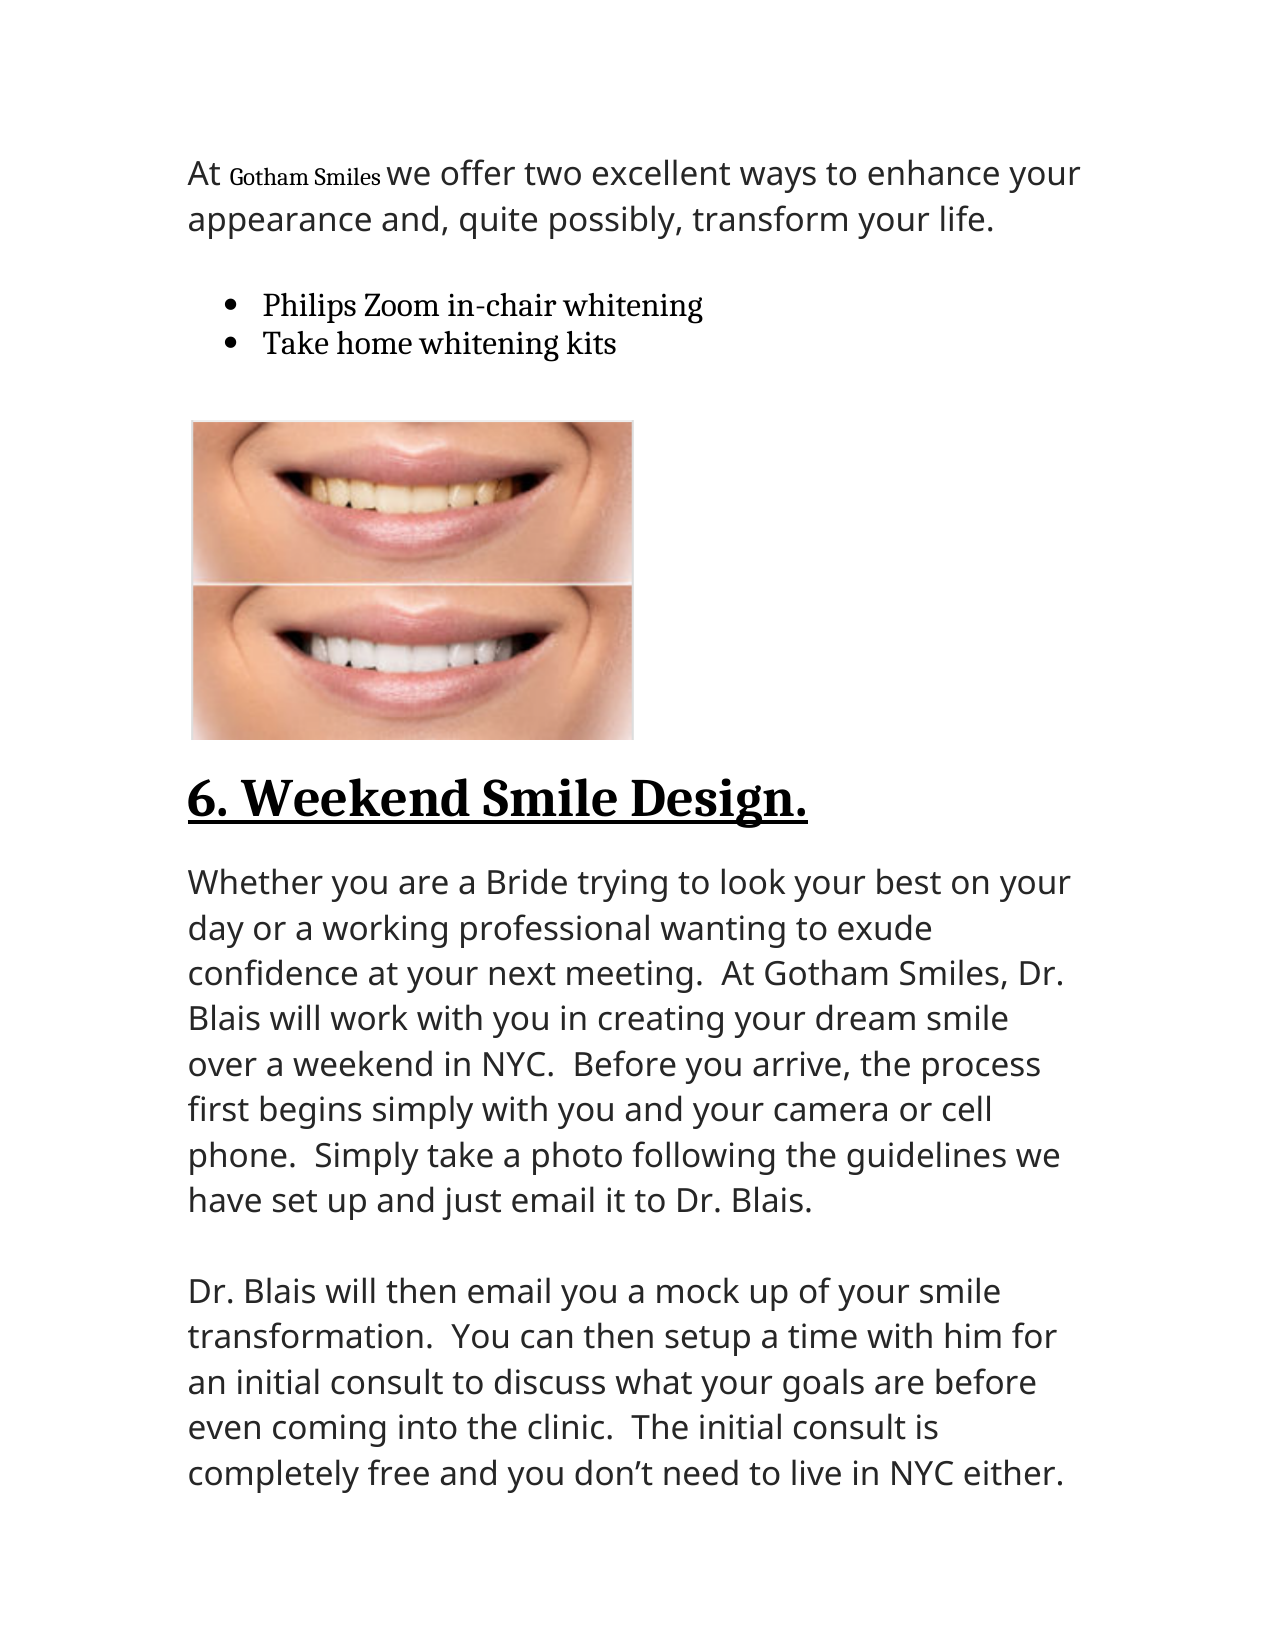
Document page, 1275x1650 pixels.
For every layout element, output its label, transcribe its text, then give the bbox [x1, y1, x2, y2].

text At Gotham Smiles we offer two excellent ways to enhance your appearance and, quite possibly, transform your life. [187, 150, 1087, 241]
list Philips Zoom in-chair whitening [225, 286, 1087, 324]
picture [187, 420, 638, 740]
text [187, 1268, 1087, 1495]
text Whether you are a Bride trying to look your best on your day or a working professional wanting to exude confidence at your next meeting. At Gotham Smiles, Dr. Blais will work with you in creating your dream smile over a weekend in NYC. Before you arrive, the process first begins simply with you and your camera or cell phone. Simply take a photo following the guidelines we have set up and just email it to Dr. Blais. [187, 859, 1087, 1222]
list Take home whitening kits [225, 324, 1087, 363]
text 6. Weekend Smile Design. [187, 768, 1087, 830]
